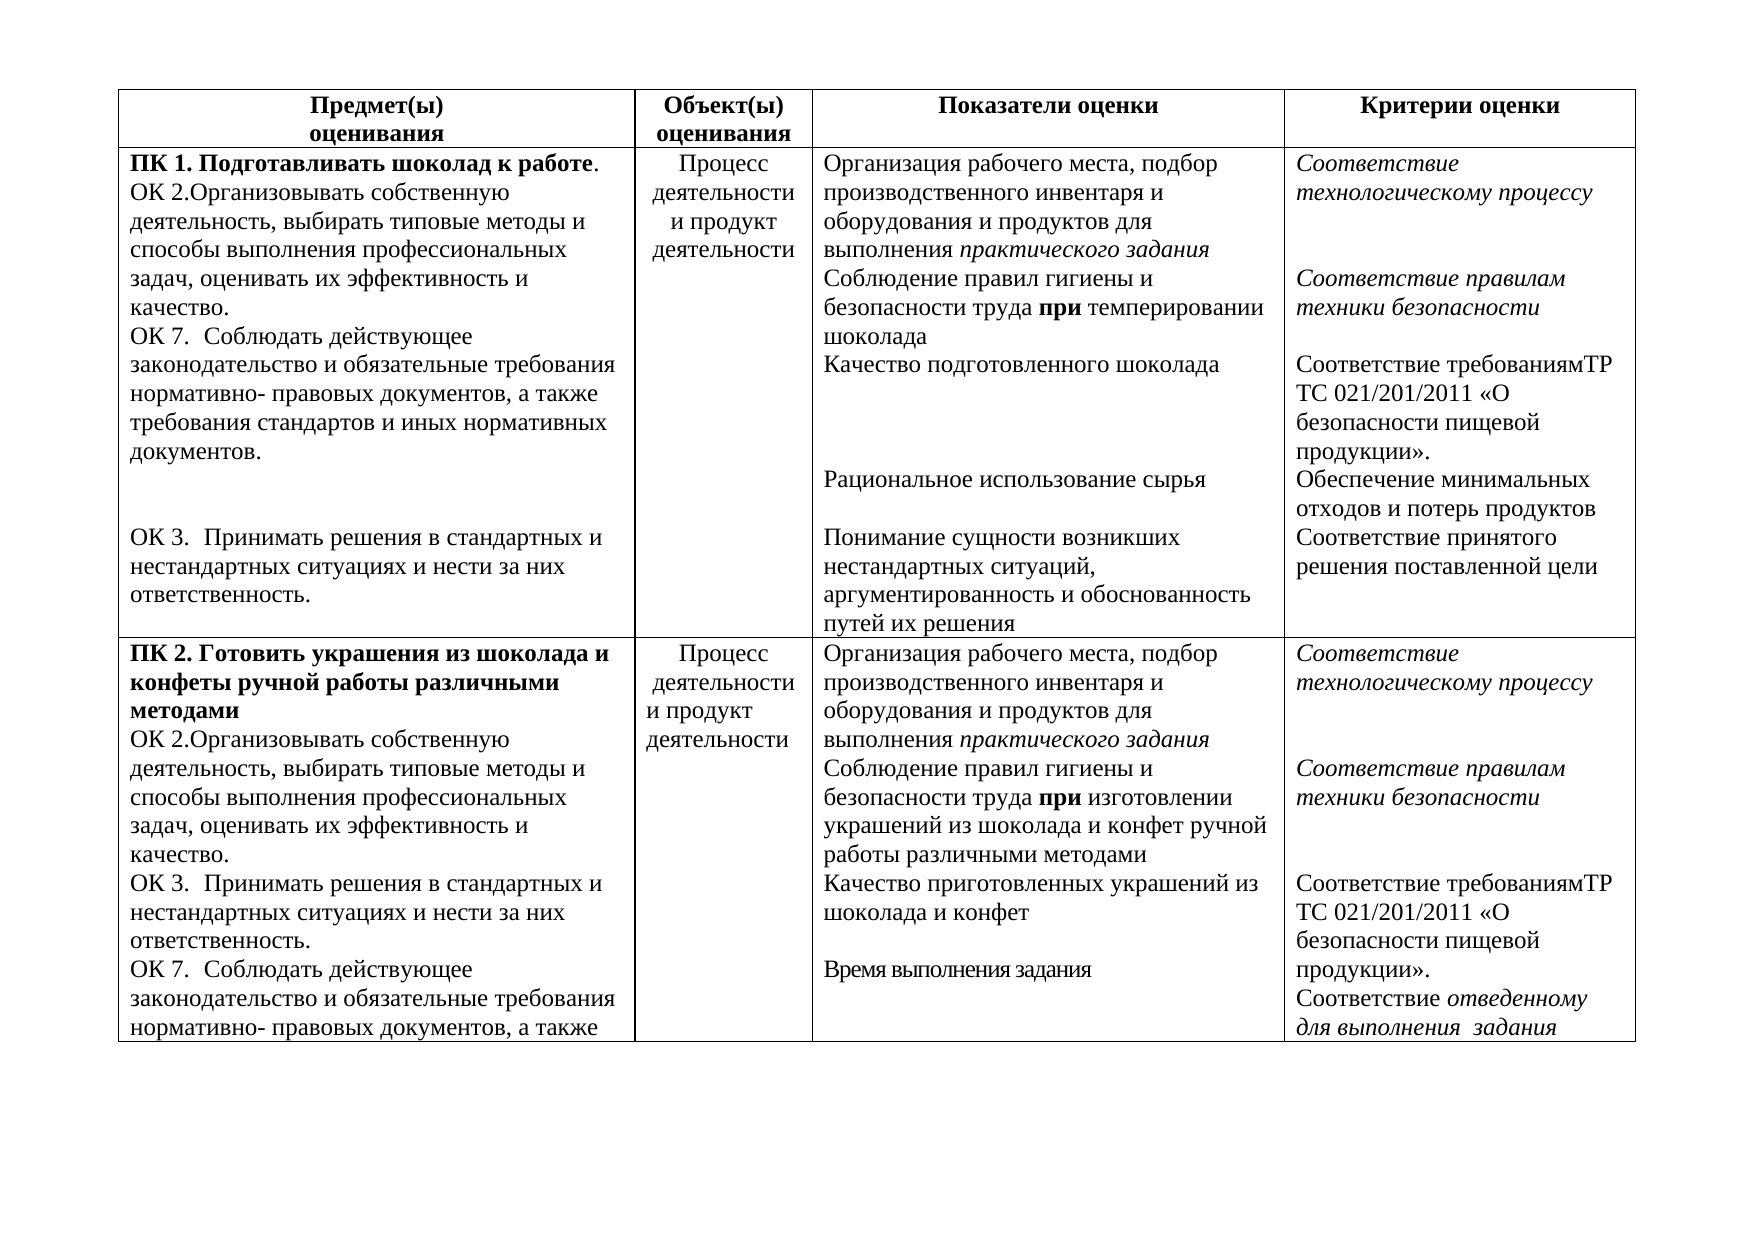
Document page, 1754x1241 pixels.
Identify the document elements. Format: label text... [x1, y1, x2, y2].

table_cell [119, 638, 634, 1041]
table_cell Организация рабочего места, подбор производственного инвентаря и оборудования и продуктов для выполнения практического задания Соблюдение правил гигиены и безопасности труда при темперировании шоколада Качество подготовленного шоколада Рациональное использование сырья Понимание сущности возникших нестандартных ситуаций, аргументированность и обоснованность путей их решения [813, 148, 1284, 637]
table_header Показатели оценки [813, 90, 1284, 147]
table_cell Соответствие технологическому процессу Соответствие правилам техники безопасности Соответствие требованиямТР ТС 021/201/2011 «О безопасности пищевой продукции». Обеспечение минимальных отходов и потерь продуктов Соответствие принятого решения поставленной цели [1285, 148, 1635, 637]
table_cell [636, 638, 812, 1041]
table_header Критерии оценки [1285, 90, 1635, 147]
table_header Предмет(ы) оценивания [119, 90, 634, 147]
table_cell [813, 638, 1284, 1041]
table_cell ПК 1. Подготавливать шоколад к работе. ОК 2.Организовывать собственную деятельность, выбирать типовые методы и способы выполнения профессиональных задач, оценивать их эффективность и качество. ОК 7. Соблюдать действующее законодательство и обязательные требования нормативно- правовых документов, а также требования стандартов и иных нормативных документов. ОК 3. Принимать решения в стандартных и нестандартных ситуациях и нести за них ответственность. [119, 148, 634, 637]
table_header Объект(ы) оценивания [636, 90, 812, 147]
table_cell Процесс деятельности и продукт деятельности [636, 148, 812, 637]
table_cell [1285, 638, 1635, 1041]
